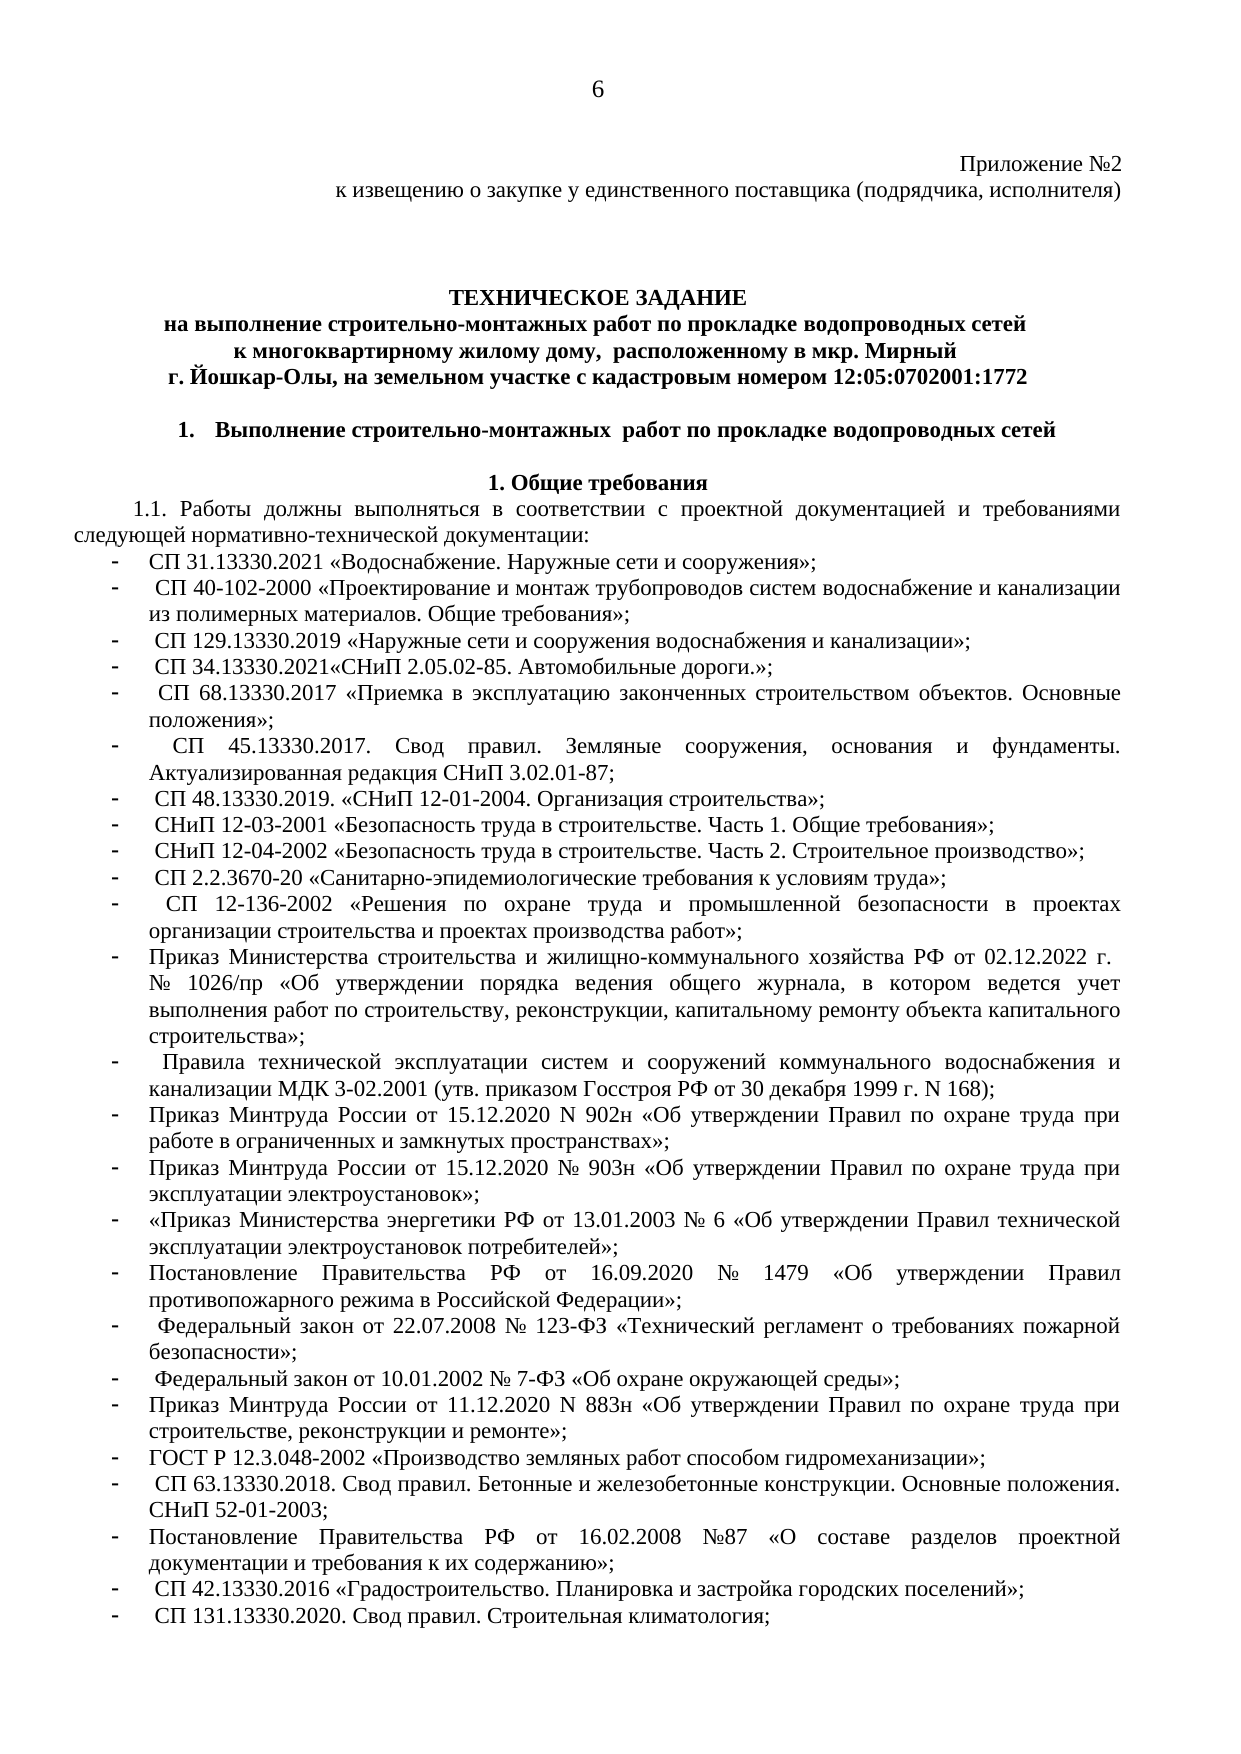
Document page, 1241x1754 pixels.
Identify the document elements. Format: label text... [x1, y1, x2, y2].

list СНиП 12-03-2001 «Безопасность труда в строительстве. Часть 1. Общие требования»; [111, 811, 1122, 838]
list СП 131.13330.2020. Свод правил. Строительная климатология; [111, 1602, 1122, 1628]
list СП 40-102-2000 «Проектирование и монтаж трубопроводов систем водоснабжение и канализации из полимерных материалов. Общие требования»; [111, 574, 1122, 627]
list СП 48.13330.2019. «СНиП 12-01-2004. Организация строительства»; [111, 785, 1122, 811]
text 1.1. Работы должны выполняться в соответствии с проектной документацией и требованиями следующей нормативно-технической документации: [74, 495, 1122, 548]
text 1. Общие требования [74, 469, 1122, 495]
list ГОСТ Р 12.3.048-2002 «Производство земляных работ способом гидромеханизации»; [111, 1444, 1122, 1470]
text ТЕХНИЧЕСКОЕ ЗАДАНИЕ [74, 284, 1122, 311]
list Постановление Правительства РФ от 16.02.2008 №87 «О составе разделов проектной документации и требования к их содержанию»; [111, 1523, 1122, 1576]
list СП 68.13330.2017 «Приемка в эксплуатацию законченных строительством объектов. Основные положения»; [111, 679, 1122, 732]
list Приказ Минтруда России от 15.12.2020 N 902н «Об утверждении Правил по охране труда при работе в ограниченных и замкнутых пространствах»; [111, 1101, 1122, 1154]
list СП 42.13330.2016 «Градостроительство. Планировка и застройка городских поселений»; [111, 1576, 1122, 1602]
list Приказ Минтруда России от 15.12.2020 № 903н «Об утверждении Правил по охране труда при эксплуатации электроустановок»; [111, 1154, 1122, 1207]
list СП 2.2.3670-20 «Санитарно-эпидемиологические требования к условиям труда»; [111, 864, 1122, 890]
text Приложение №2 [74, 150, 1122, 176]
list Приказ Минтруда России от 11.12.2020 N 883н «Об утверждении Правил по охране труда при строительстве, реконструкции и ремонте»; [111, 1391, 1122, 1444]
list Выполнение строительно-монтажных работ по прокладке водопроводных сетей [111, 416, 1122, 442]
list СП 31.13330.2021 «Водоснабжение. Наружные сети и сооружения»; [111, 548, 1122, 574]
list Постановление Правительства РФ от 16.09.2020 № 1479 «Об утверждении Правил противопожарного режима в Российской Федерации»; [111, 1259, 1122, 1312]
list Правила технической эксплуатации систем и сооружений коммунального водоснабжения и канализации МДК 3-02.2001 (утв. приказом Госстроя РФ от 30 декабря 1999 г. N 168); [111, 1048, 1122, 1101]
list «Приказ Министерства энергетики РФ от 13.01.2003 № 6 «Об утверждении Правил технической эксплуатации электроустановок потребителей»; [111, 1207, 1122, 1259]
list СП 45.13330.2017. Свод правил. Земляные сооружения, основания и фундаменты. Актуализированная редакция СНиП 3.02.01-87; [111, 732, 1122, 785]
list Федеральный закон от 10.01.2002 № 7-ФЗ «Об охране окружающей среды»; [111, 1365, 1122, 1391]
list СП 34.13330.2021«СНиП 2.05.02-85. Автомобильные дороги.»; [111, 653, 1122, 679]
list СНиП 12-04-2002 «Безопасность труда в строительстве. Часть 2. Строительное производство»; [111, 838, 1122, 864]
list Приказ Министерства строительства и жилищно-коммунального хозяйства РФ от 02.12.2022 г. № 1026/пр «Об утверждении порядка ведения общего журнала, в котором ведется учет выполнения работ по строительству, реконструкции, капитальному ремонту объекта капитального строительства»; [111, 943, 1122, 1048]
list СП 12-136-2002 «Решения по охране труда и промышленной безопасности в проектах организации строительства и проектах производства работ»; [111, 890, 1122, 943]
list СП 63.13330.2018. Свод правил. Бетонные и железобетонные конструкции. Основные положения. СНиП 52-01-2003; [111, 1470, 1122, 1523]
list СП 129.13330.2019 «Наружные сети и сооружения водоснабжения и канализации»; [111, 627, 1122, 653]
text на выполнение строительно-монтажных работ по прокладке водопроводных сетей к многоквартирному жилому дому, расположенному в мкр. Мирный г. Йошкар-Олы, на земельном участке с кадастровым номером 12:05:0702001:1772 [74, 311, 1122, 389]
text к извещению о закупке у единственного поставщика (подрядчика, исполнителя) [74, 176, 1122, 203]
list Федеральный закон от 22.07.2008 № 123-ФЗ «Технический регламент о требованиях пожарной безопасности»; [111, 1312, 1122, 1365]
